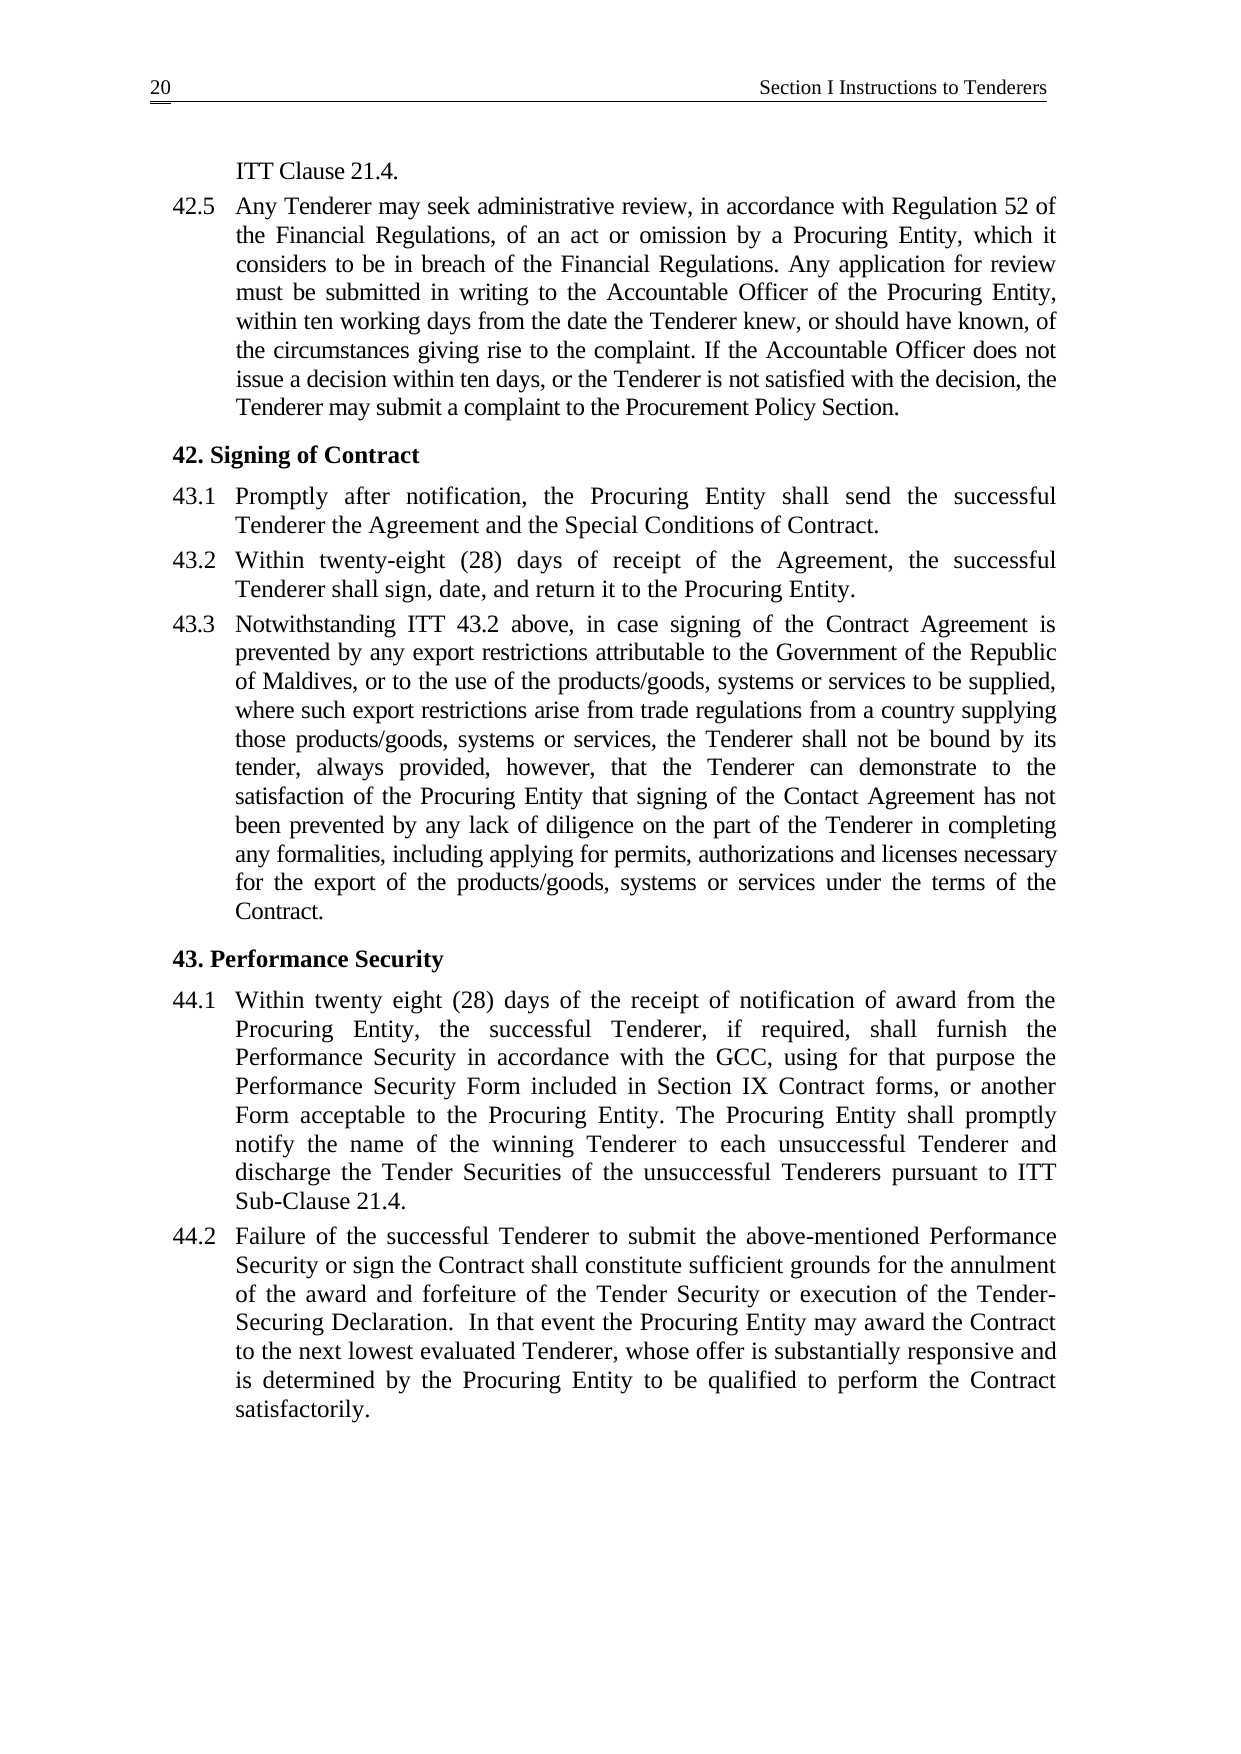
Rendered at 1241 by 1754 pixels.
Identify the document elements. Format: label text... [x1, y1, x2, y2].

table_cell Signing of Contract Promptly after notification, the Procuring Entity shall send the successful Tenderer the Agreement and the Special Conditions of Contract. Within twenty-eight (28) days of receipt of the Agreement, the successful Tenderer shall sign, date, and return it to the Procuring Entity. Notwithstanding ITT 43.2 above, in case signing of the Contract Agreement is prevented by any export restrictions attributable to the Government of the Republic of Maldives, or to the use of the products/goods, systems or services to be supplied, where such export restrictions arise from trade regulations from a country supplying those products/goods, systems or services, the Tenderer shall not be bound by its tender, always provided, however, that the Tenderer can demonstrate to the satisfaction of the Procuring Entity that signing of the Contact Agreement has not been prevented by any lack of diligence on the part of the Tenderer in completing any formalities, including applying for permits, authorizations and licenses necessary for the export of the products/goods, systems or services under the terms of the Contract. [161, 428, 1069, 931]
table_cell Performance Security Within twenty eight (28) days of the receipt of notification of award from the Procuring Entity, the successful Tenderer, if required, shall furnish the Performance Security in accordance with the GCC, using for that purpose the Performance Security Form included in Section IX Contract forms, or another Form acceptable to the Procuring Entity. The Procuring Entity shall promptly notify the name of the winning Tenderer to each unsuccessful Tenderer and discharge the Tender Securities of the unsuccessful Tenderers pursuant to ITT Sub-Clause 21.4. Failure of the successful Tenderer to submit the above-mentioned Performance Security or sign the Contract shall constitute sufficient grounds for the annulment of the award and forfeiture of the Tender Security or execution of the Tender-Securing Declaration. In that event the Procuring Entity may award the Contract to the next lowest evaluated Tenderer, whose offer is substantially responsive and is determined by the Procuring Entity to be qualified to perform the Contract satisfactorily. [161, 931, 1069, 1429]
